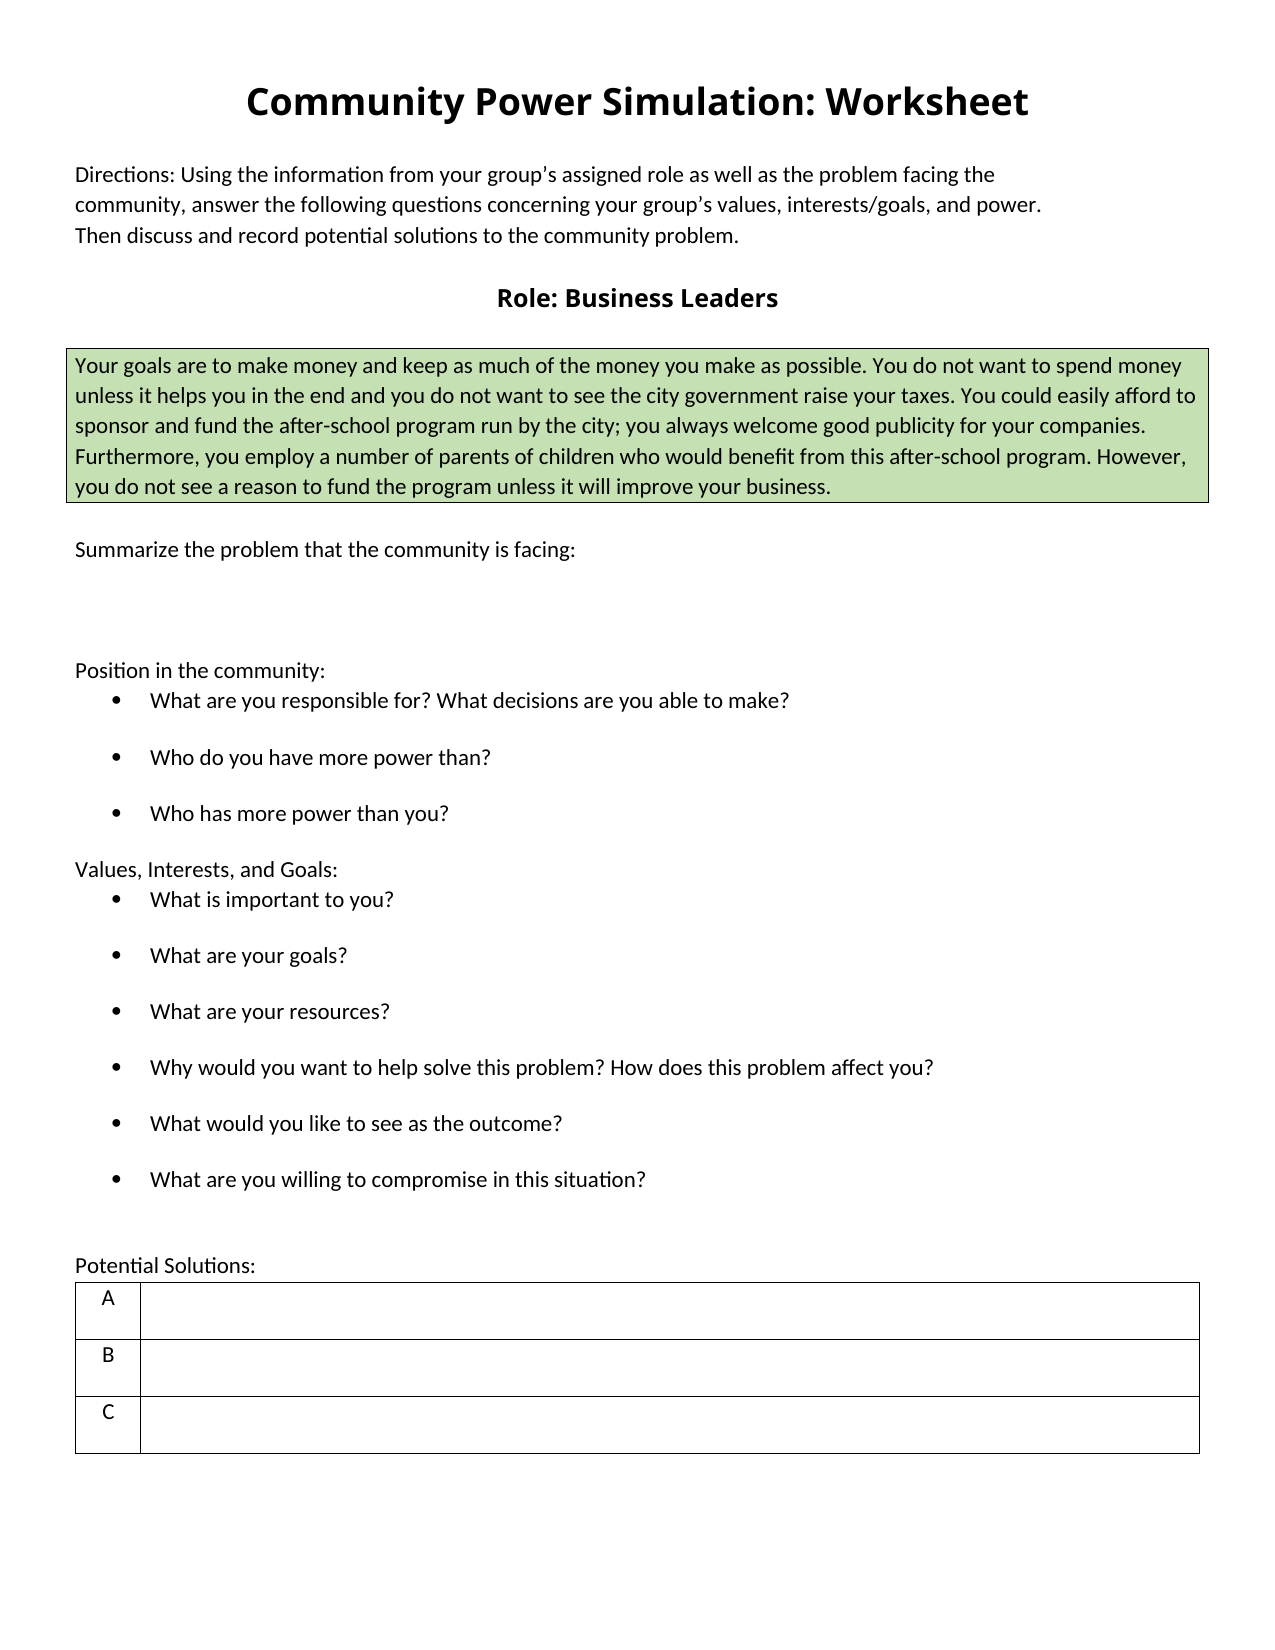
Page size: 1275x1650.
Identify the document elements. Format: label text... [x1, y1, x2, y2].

table_cell [141, 1340, 1199, 1396]
table_header A [76, 1283, 140, 1339]
text Position in the community: [75, 656, 1200, 684]
table_cell [141, 1397, 1199, 1453]
list Who do you have more power than? [112, 743, 1200, 771]
list What would you like to see as the outcome? [112, 1109, 1200, 1137]
list What is important to you? [112, 885, 1200, 913]
text Summarize the problem that the community is facing: [75, 536, 1200, 564]
text Potential Solutions: [75, 1251, 1200, 1279]
text Then discuss and record potential solutions to the community problem. [75, 221, 1200, 249]
list What are you responsible for? What decisions are you able to make? [112, 687, 1200, 715]
text community, answer the following questions concerning your group’s values, interests/goals, and power. [75, 191, 1200, 218]
list What are your goals? [112, 941, 1200, 969]
text Your goals are to make money and keep as much of the money you make as possible. You do not want to spend money unless it helps you in the end and you do not want to see the city government raise your taxes. You could easily afford to sponsor and fund the after-school program run by the city; you always welcome good publicity for your companies. Furthermore, you employ a number of parents of children who would benefit from this after-school program. However, you do not see a reason to fund the program unless it will improve your business. [67, 349, 1208, 502]
text Directions: Using the information from your group’s assigned role as well as the problem facing the [75, 160, 1200, 188]
text Values, Interests, and Goals: [75, 855, 1200, 883]
list What are your resources? [112, 997, 1200, 1025]
table_cell C [76, 1397, 140, 1453]
text Community Power Simulation: Worksheet [75, 75, 1200, 126]
table_cell B [76, 1340, 140, 1396]
list What are you willing to compromise in this situation? [112, 1165, 1200, 1193]
list Why would you want to help solve this problem? How does this problem affect you? [112, 1053, 1200, 1081]
list Who has more power than you? [112, 799, 1200, 827]
table_header [141, 1283, 1199, 1339]
text Role: Business Leaders [75, 281, 1200, 315]
